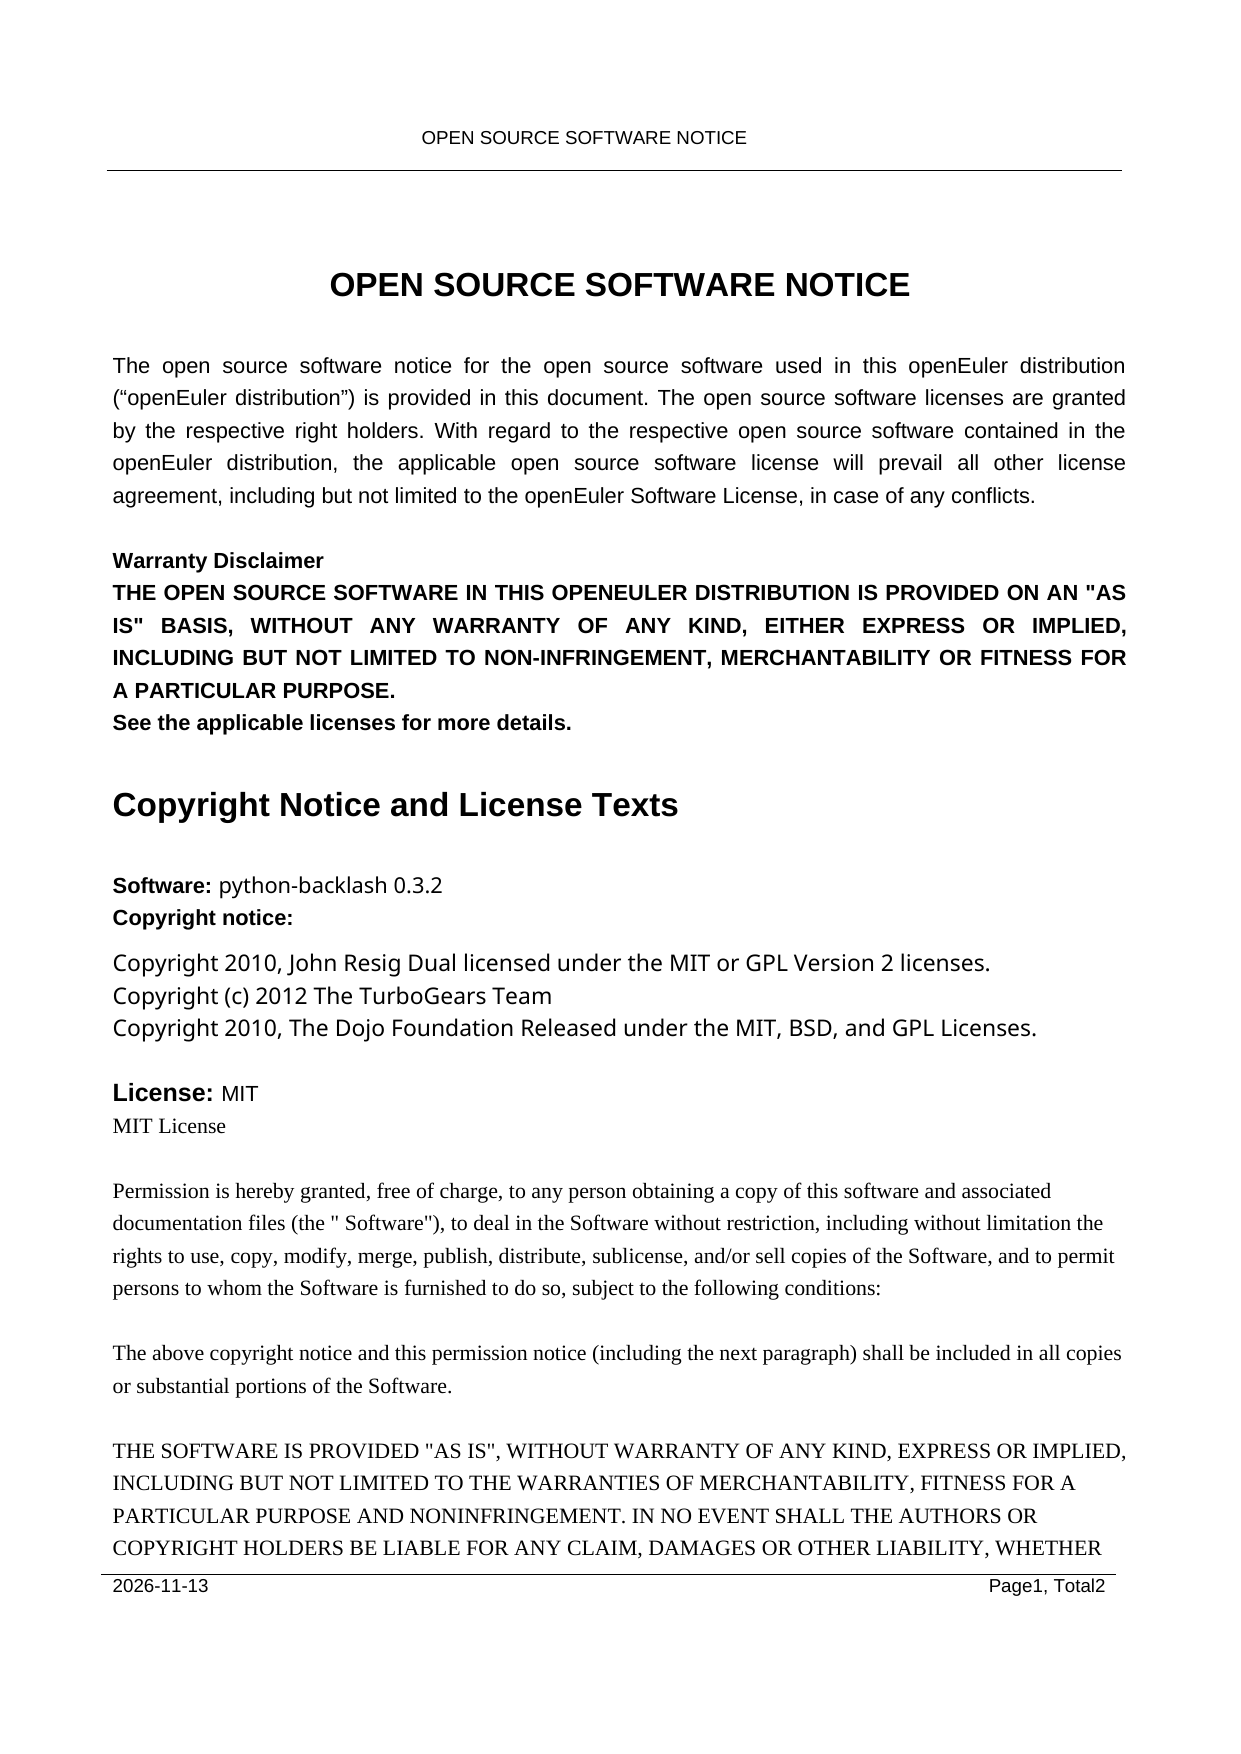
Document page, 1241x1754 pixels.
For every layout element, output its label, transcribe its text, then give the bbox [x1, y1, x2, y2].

text Copyright notice: [112, 901, 1128, 934]
text The open source software notice for the open source software used in this openEuler distribution (“openEuler distribution”) is provided in this document. The open source software licenses are granted by the respective right holders. With regard to the respective open source software contained in the openEuler distribution, the applicable open source software license will prevail all other license agreement, including but not limited to the openEuler Software License, in case of any conflicts. [112, 349, 1128, 511]
text THE OPEN SOURCE SOFTWARE IN THIS OPENEULER DISTRIBUTION IS PROVIDED ON AN "AS IS" BASIS, WITHOUT ANY WARRANTY OF ANY KIND, EITHER EXPRESS OR IMPLIED, INCLUDING BUT NOT LIMITED TO NON-INFRINGEMENT, MERCHANTABILITY OR FITNESS FOR A PARTICULAR PURPOSE. See the applicable licenses for more details. [112, 576, 1128, 739]
text Copyright Notice and License Texts [112, 771, 1128, 836]
text OPEN SOURCE SOFTWARE NOTICE [112, 251, 1128, 316]
title Software: python-backlash 0.3.2 [112, 869, 1128, 901]
text Warranty Disclaimer [112, 544, 1128, 576]
text Copyright 2010, John Resig Dual licensed under the MIT or GPL Version 2 licenses. Copyright (c) 2012 The TurboGears Team Copyright 2010, The Dojo Foundation Released under the MIT, BSD, and GPL Licenses. [112, 947, 1128, 1077]
text License: MIT [112, 1077, 1128, 1109]
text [112, 1109, 1128, 1564]
